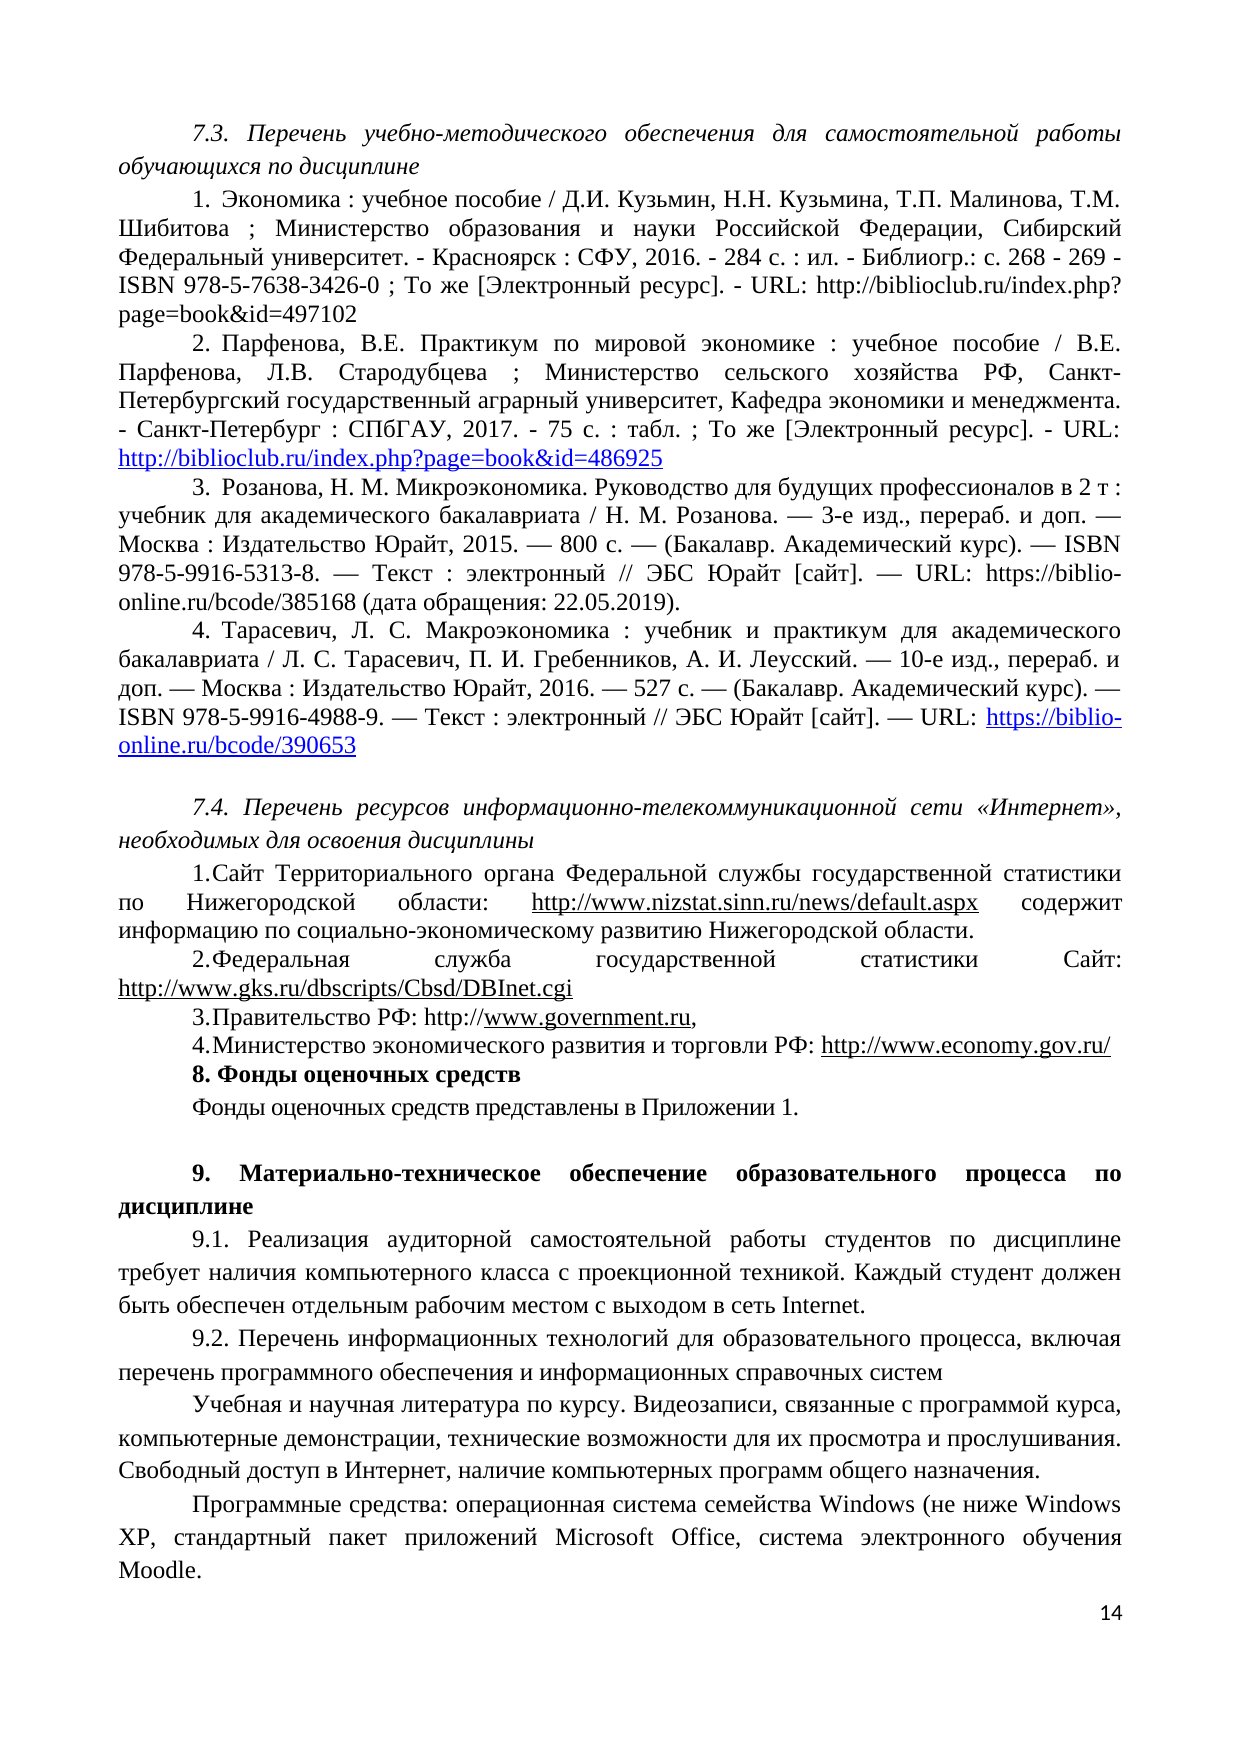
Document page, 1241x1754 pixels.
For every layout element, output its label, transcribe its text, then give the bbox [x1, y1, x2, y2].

text Фонды оценочных средств представлены в Приложении 1. [118, 1092, 1122, 1121]
text Учебная и научная литература по курсу. Видеозаписи, связанные с программой курса, компьютерные демонстрации, технические возможности для их просмотра и прослушивания. Свободный доступ в Интернет, наличие компьютерных программ общего назначения. [118, 1389, 1122, 1484]
text 7.3. Перечень учебно-методического обеспечения для самостоятельной работы обучающихся по дисциплине [118, 118, 1122, 180]
list Розанова, Н. М. Микроэкономика. Руководство для будущих профессионалов в 2 т : учебник для академического бакалавриата / Н. М. Розанова. — 3-е изд., перераб. и доп. — Москва : Издательство Юрайт, 2015. — 800 с. — (Бакалавр. Академический курс). — ISBN 978-5-9916-5313-8. — Текст : электронный // ЭБС Юрайт [сайт]. — URL: https://biblio-online.ru/bcode/385168 (дата обращения: 22.05.2019). [118, 472, 1122, 615]
text 9. Материально-техническое обеспечение образовательного процесса по дисциплине [118, 1158, 1122, 1220]
list Экономика : учебное пособие / Д.И. Кузьмин, Н.Н. Кузьмина, Т.П. Малинова, Т.М. Шибитова ; Министерство образования и науки Российской Федерации, Сибирский Федеральный университет. - Красноярск : СФУ, 2016. - 284 с. : ил. - Библиогр.: с. 268 - 269 - ISBN 978-5-7638-3426-0 ; То же [Электронный ресурс]. - URL: http://biblioclub.ru/index.php?page=book&id=497102 [118, 184, 1122, 328]
list Сайт Территориального органа Федеральной службы государственной статистики по Нижегородской области: http://www.nizstat.sinn.ru/news/default.aspx содержит информацию по социально-экономическому развитию Нижегородской области. [118, 858, 1122, 944]
list Тарасевич, Л. С. Макроэкономика : учебник и практикум для академического бакалавриата / Л. С. Тарасевич, П. И. Гребенников, А. И. Леусский. — 10-е изд., перераб. и доп. — Москва : Издательство Юрайт, 2016. — 527 с. — (Бакалавр. Академический курс). — ISBN 978-5-9916-4988-9. — Текст : электронный // ЭБС Юрайт [сайт]. — URL: https://biblio-online.ru/bcode/390653 [118, 615, 1122, 759]
text 9.2. Перечень информационных технологий для образовательного процесса, включая перечень программного обеспечения и информационных справочных систем [118, 1323, 1122, 1385]
text 7.4. Перечень ресурсов информационно-телекоммуникационной сети «Интернет», необходимых для освоения дисциплины [118, 792, 1122, 854]
text Программные средства: операционная система семейства Windows (не ниже Windows XP, стандартный пакет приложений Microsoft Office, система электронного обучения Moodle. [118, 1489, 1122, 1583]
list Министерство экономического развития и торговли РФ: http://www.economy.gov.ru/ [118, 1031, 1122, 1059]
text 8. Фонды оценочных средств [118, 1059, 1122, 1088]
list Парфенова, В.Е. Практикум по мировой экономике : учебное пособие / В.Е. Парфенова, Л.В. Стародубцева ; Министерство сельского хозяйства РФ, Санкт-Петербургский государственный аграрный университет, Кафедра экономики и менеджмента. - Санкт-Петербург : СПбГАУ, 2017. - 75 с. : табл. ; То же [Электронный ресурс]. - URL: http://biblioclub.ru/index.php?page=book&id=486925 [118, 328, 1122, 472]
list Правительство РФ: http://www.government.ru, [118, 1002, 1122, 1031]
list Федеральная служба государственной статистики Сайт: http://www.gks.ru/dbscripts/Cbsd/DBInet.cgi [118, 944, 1122, 1002]
text 9.1. Реализация аудиторной самостоятельной работы студентов по дисциплине требует наличия компьютерного класса с проекционной техникой. Каждый студент должен быть обеспечен отдельным рабочим местом с выходом в сеть Internet. [118, 1224, 1122, 1319]
